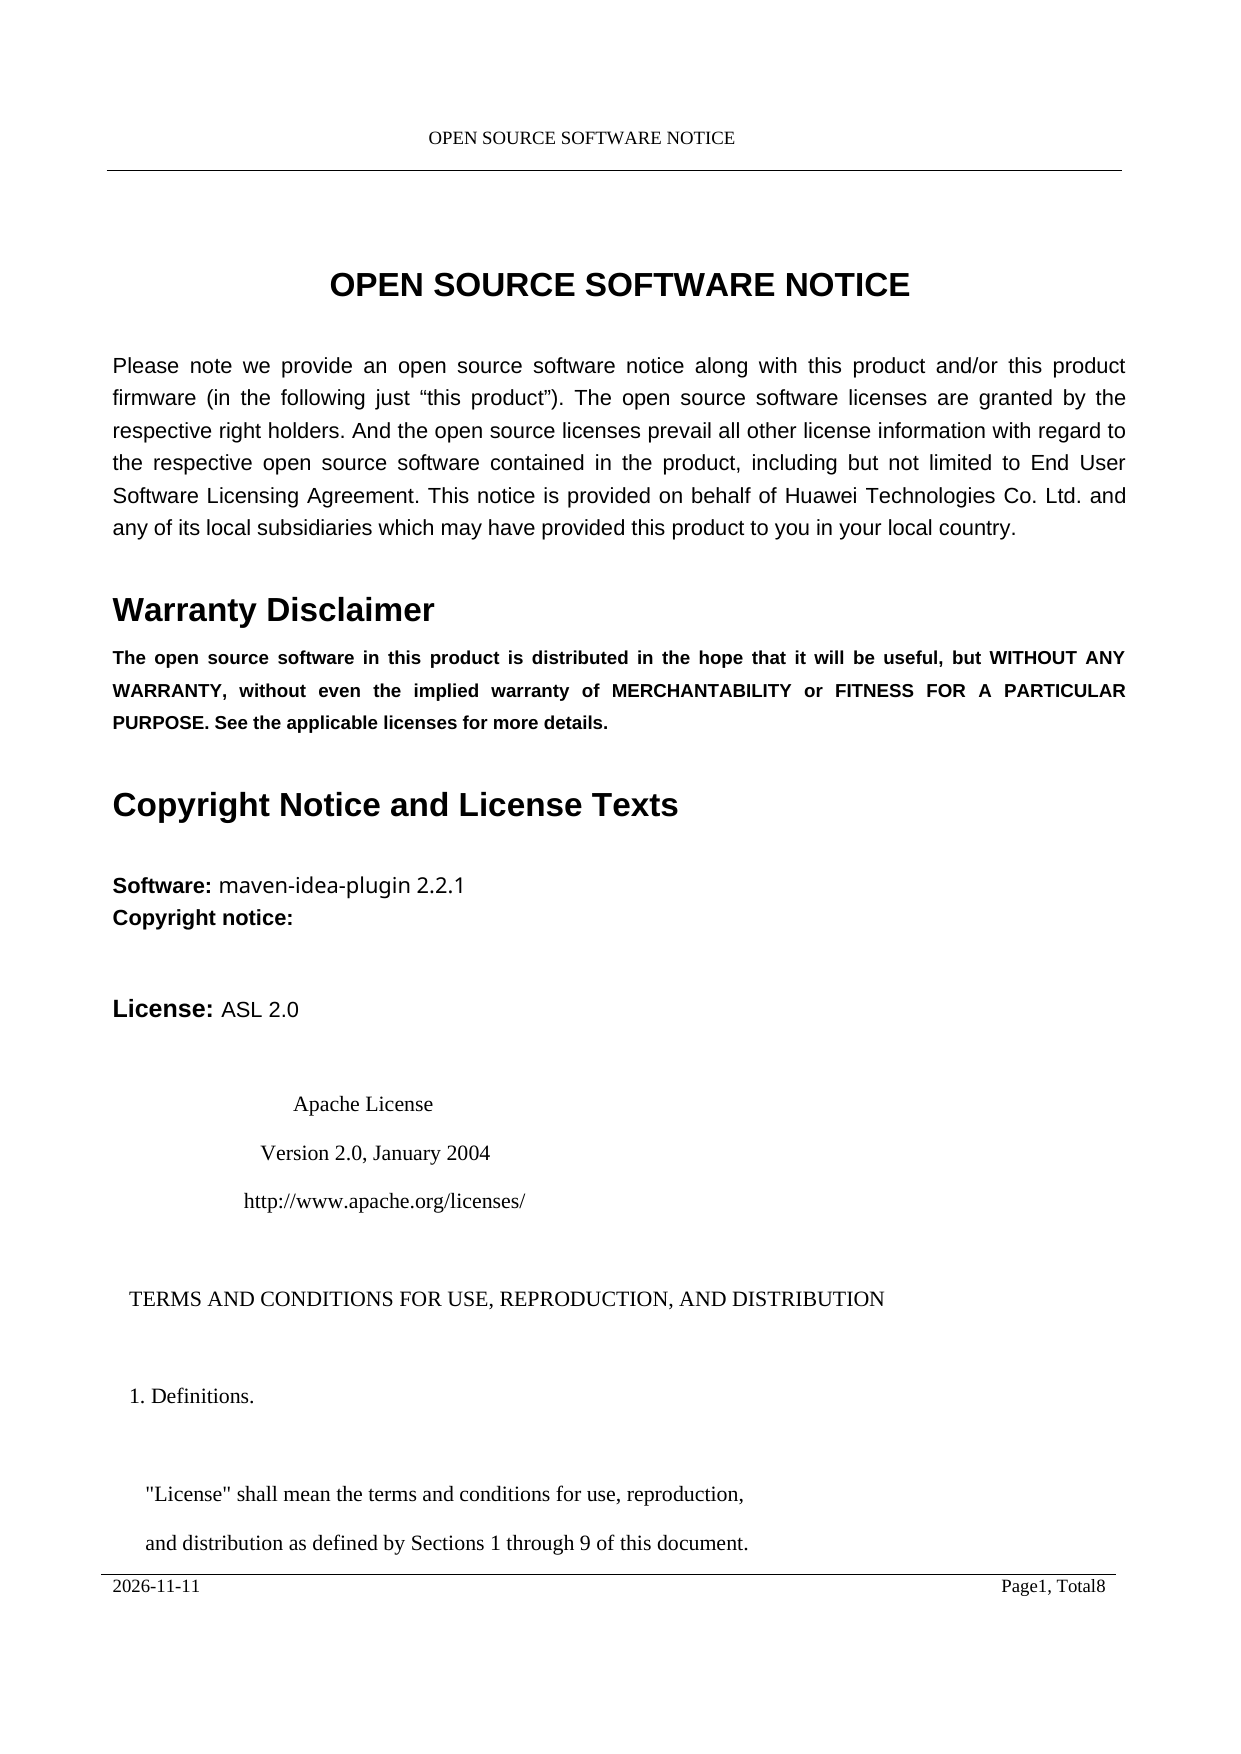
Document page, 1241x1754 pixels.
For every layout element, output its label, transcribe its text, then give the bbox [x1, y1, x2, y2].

text Copyright notice: [112, 901, 1128, 934]
text Warranty Disclaimer [112, 576, 1128, 641]
text The open source software in this product is distributed in the hope that it will be useful, but WITHOUT ANY WARRANTY, without even the implied warranty of MERCHANTABILITY or FITNESS FOR A PARTICULAR PURPOSE. See the applicable licenses for more details. [112, 641, 1128, 739]
text Please note we provide an open source software notice along with this product and/or this product firmware (in the following just “this product”). The open source software licenses are granted by the respective right holders. And the open source licenses prevail all other license information with regard to the respective open source software contained in the product, including but not limited to End User Software Licensing Agreement. This notice is provided on behalf of Huawei Technologies Co. Ltd. and any of its local subsidiaries which may have provided this product to you in your local country. [112, 349, 1128, 544]
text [112, 1038, 1128, 1558]
text Software: maven-idea-plugin 2.2.1 [112, 869, 1128, 901]
text OPEN SOURCE SOFTWARE NOTICE [112, 251, 1128, 316]
text Copyright Notice and License Texts [112, 771, 1128, 836]
text License: ASL 2.0 [112, 992, 1128, 1024]
